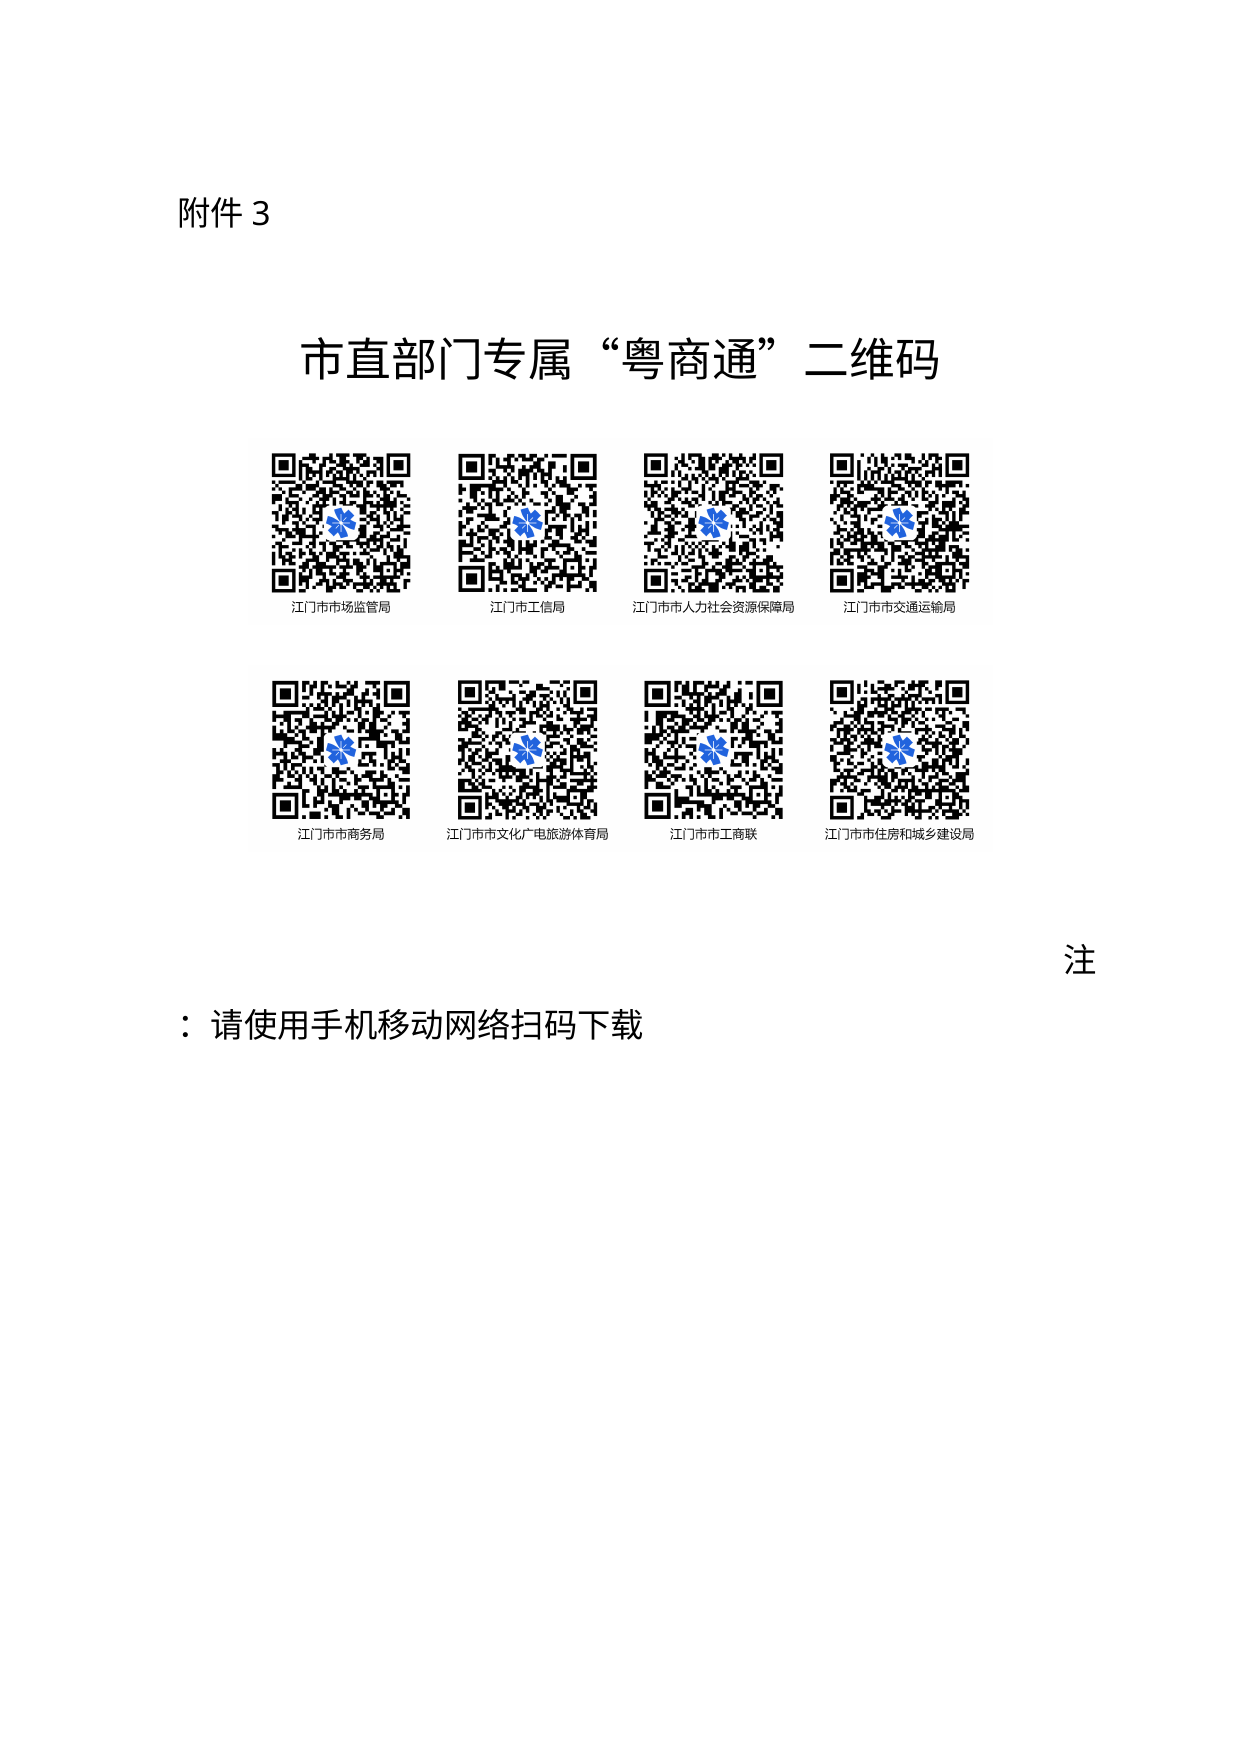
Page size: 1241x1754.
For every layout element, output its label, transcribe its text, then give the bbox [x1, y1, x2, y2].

text 市直部门专属“粤商通”二维码 [177, 308, 1063, 406]
picture [248, 665, 993, 852]
picture [248, 438, 993, 625]
text 附件 3 [177, 178, 1063, 243]
text 注：请使用手机移动网络扫码下载 [177, 926, 1063, 1056]
